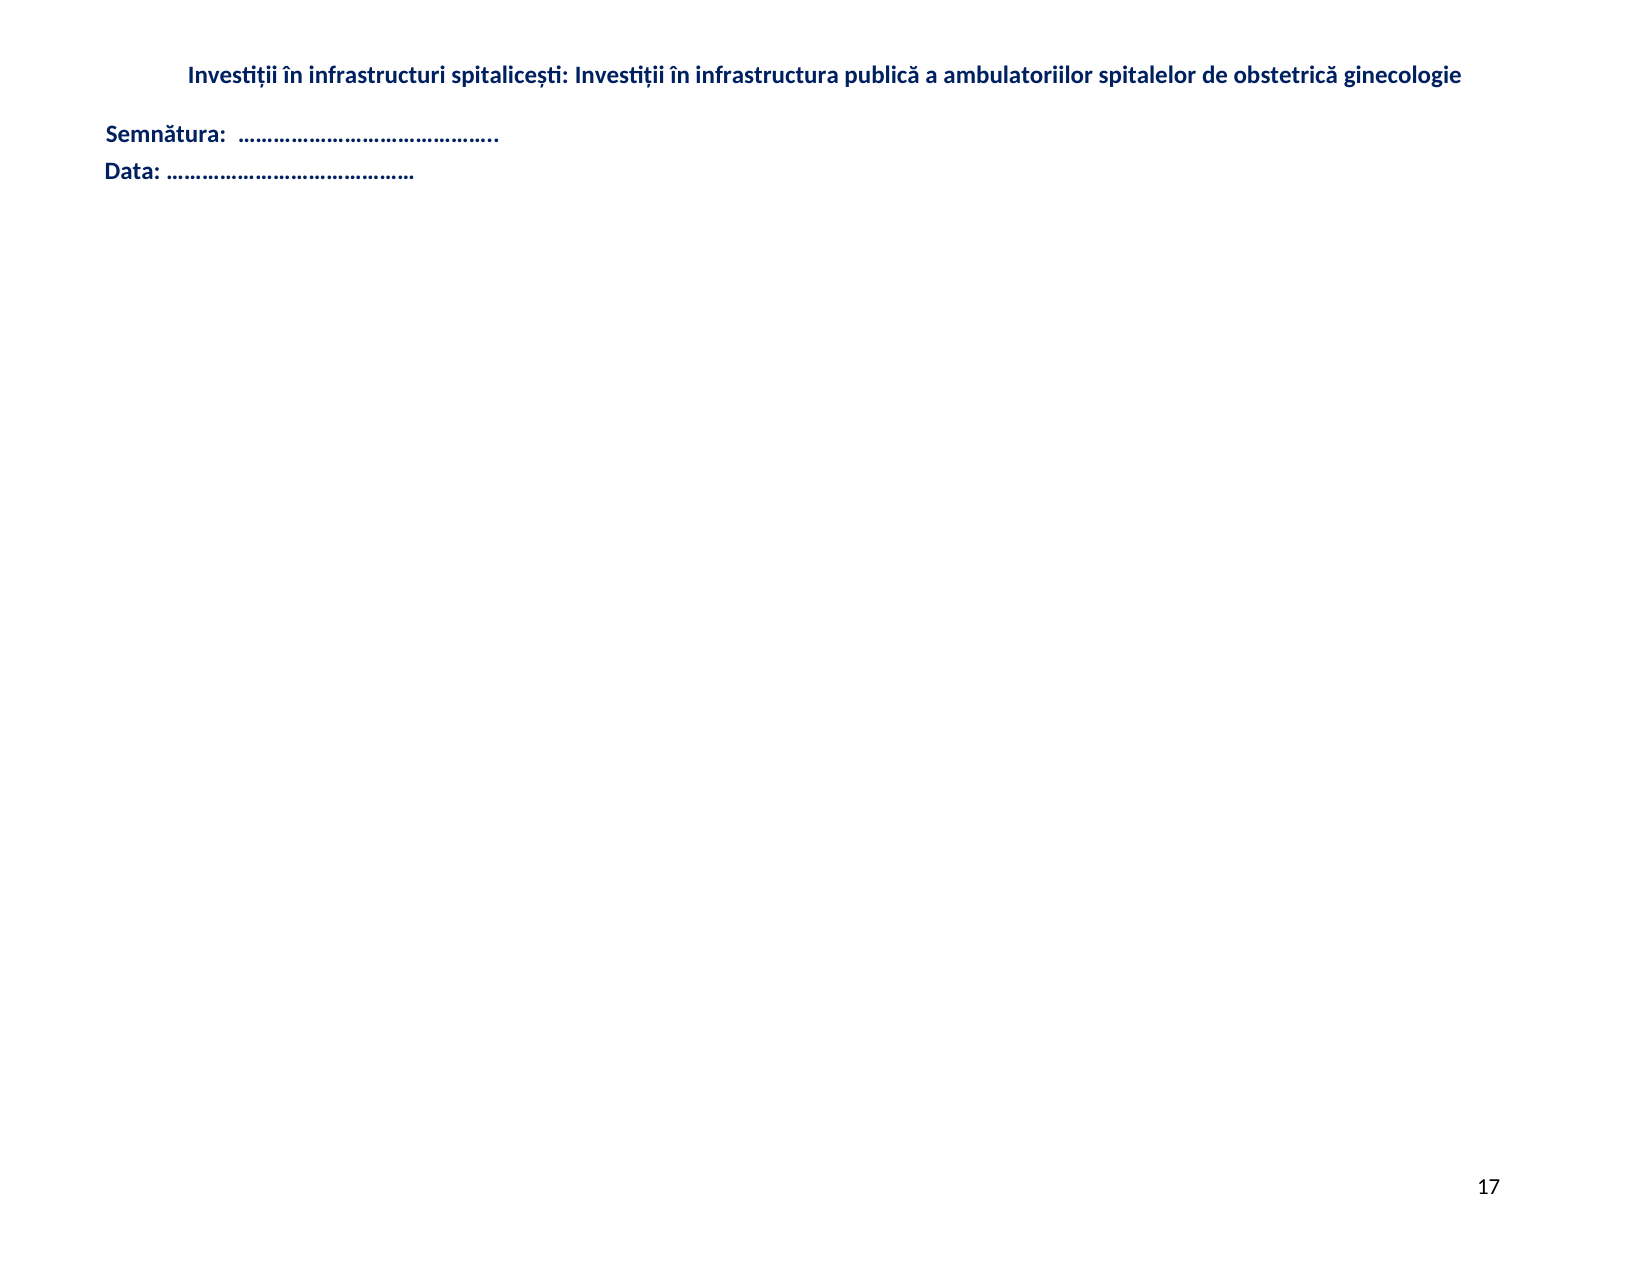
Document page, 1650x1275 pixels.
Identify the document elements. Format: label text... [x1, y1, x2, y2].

text Semnătura: …………………………………….. [106, 118, 1500, 149]
text Data: …………………………………… [93, 155, 1500, 185]
